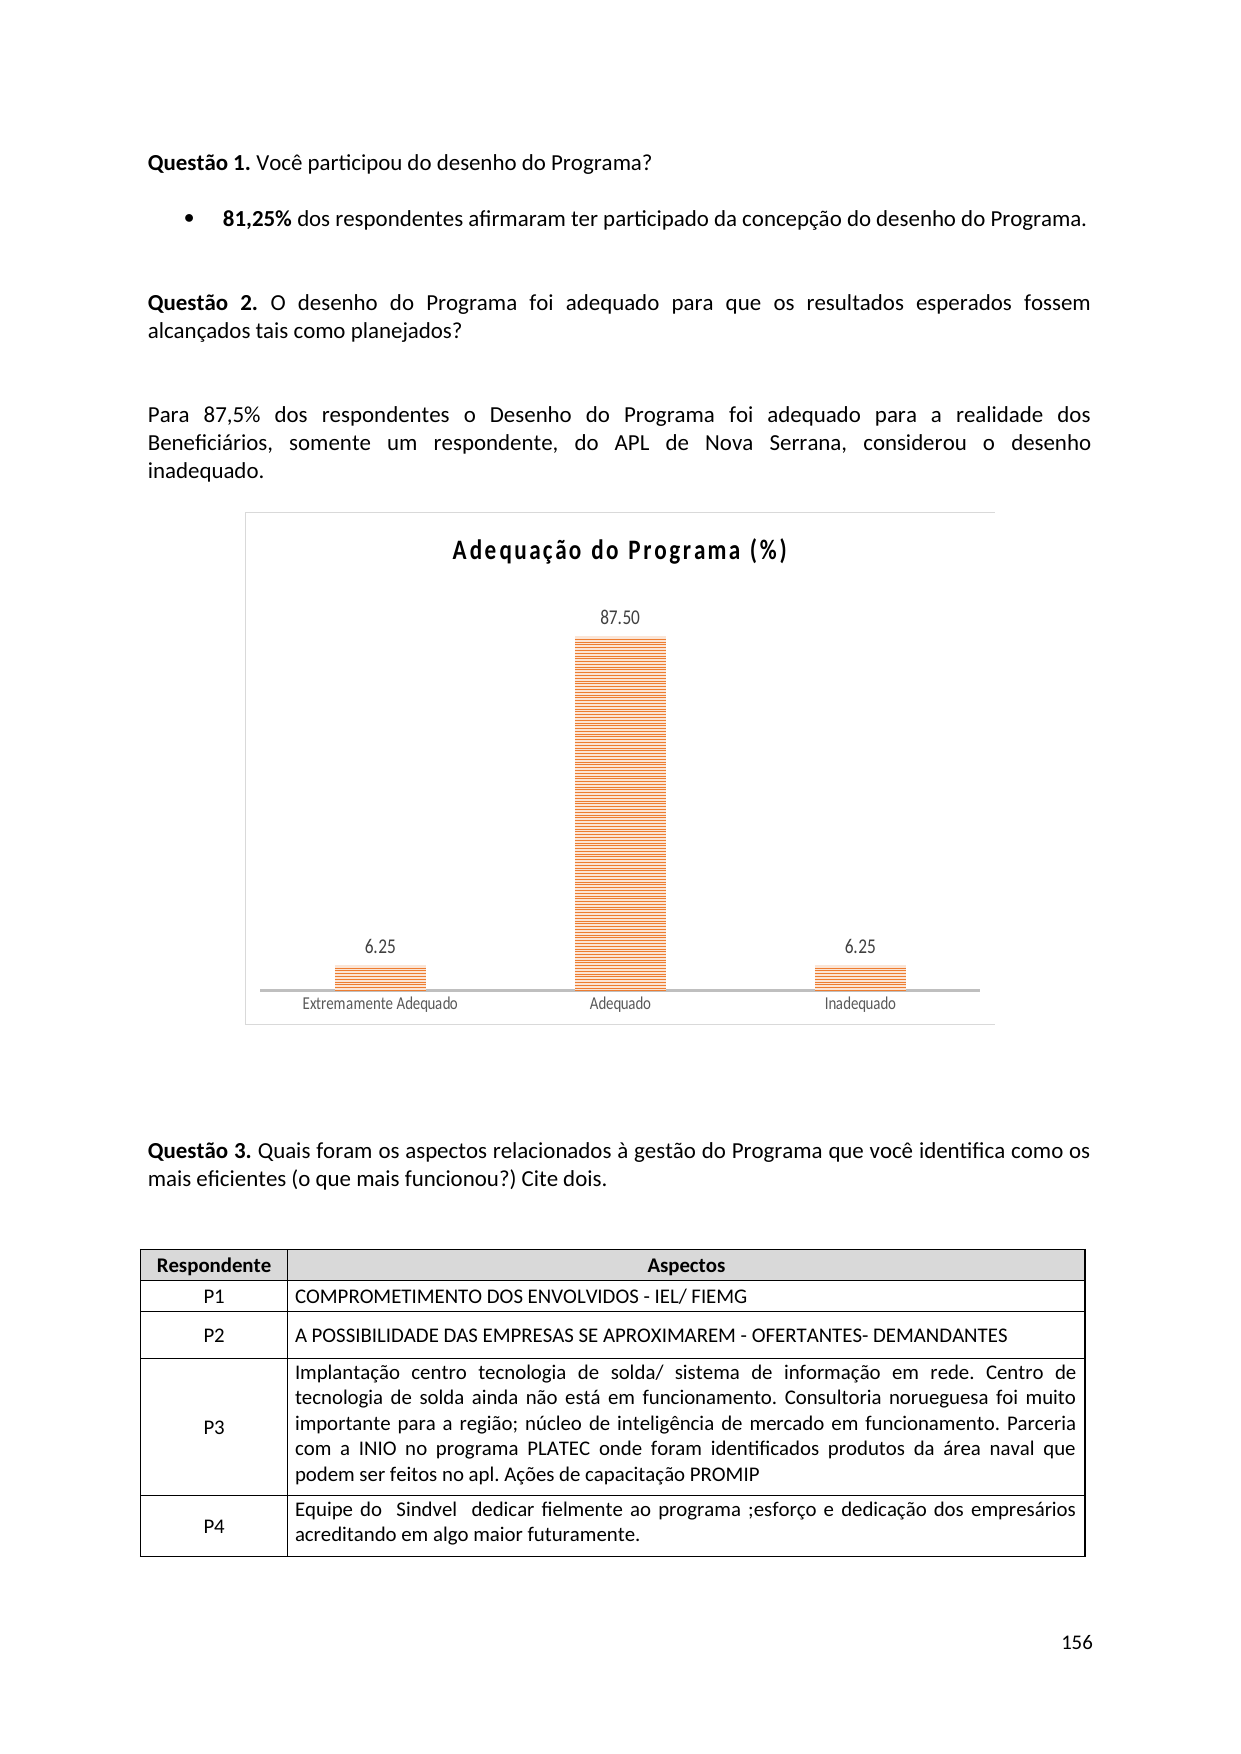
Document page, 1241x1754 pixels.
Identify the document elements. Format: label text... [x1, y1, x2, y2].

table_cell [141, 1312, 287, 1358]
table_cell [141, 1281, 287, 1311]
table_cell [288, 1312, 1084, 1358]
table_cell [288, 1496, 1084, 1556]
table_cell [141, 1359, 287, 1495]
list 81,25% dos respondentes afirmaram ter participado da concepção do desenho do Programa. [185, 204, 1092, 232]
text Questão 1. Você participou do desenho do Programa? [148, 148, 1092, 176]
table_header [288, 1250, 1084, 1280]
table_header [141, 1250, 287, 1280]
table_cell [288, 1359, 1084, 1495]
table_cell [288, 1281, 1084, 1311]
text Questão 2. O desenho do Programa foi adequado para que os resultados esperados fossem alcançados tais como planejados? [148, 288, 1092, 344]
text Questão 3. Quais foram os aspectos relacionados à gestão do Programa que você identifica como os mais eficientes (o que mais funcionou?) Cite dois. [148, 1137, 1092, 1193]
text Para 87,5% dos respondentes o Desenho do Programa foi adequado para a realidade dos Beneficiários, somente um respondente, do APL de Nova Serrana, considerou o desenho inadequado. [148, 400, 1092, 484]
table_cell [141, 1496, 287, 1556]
